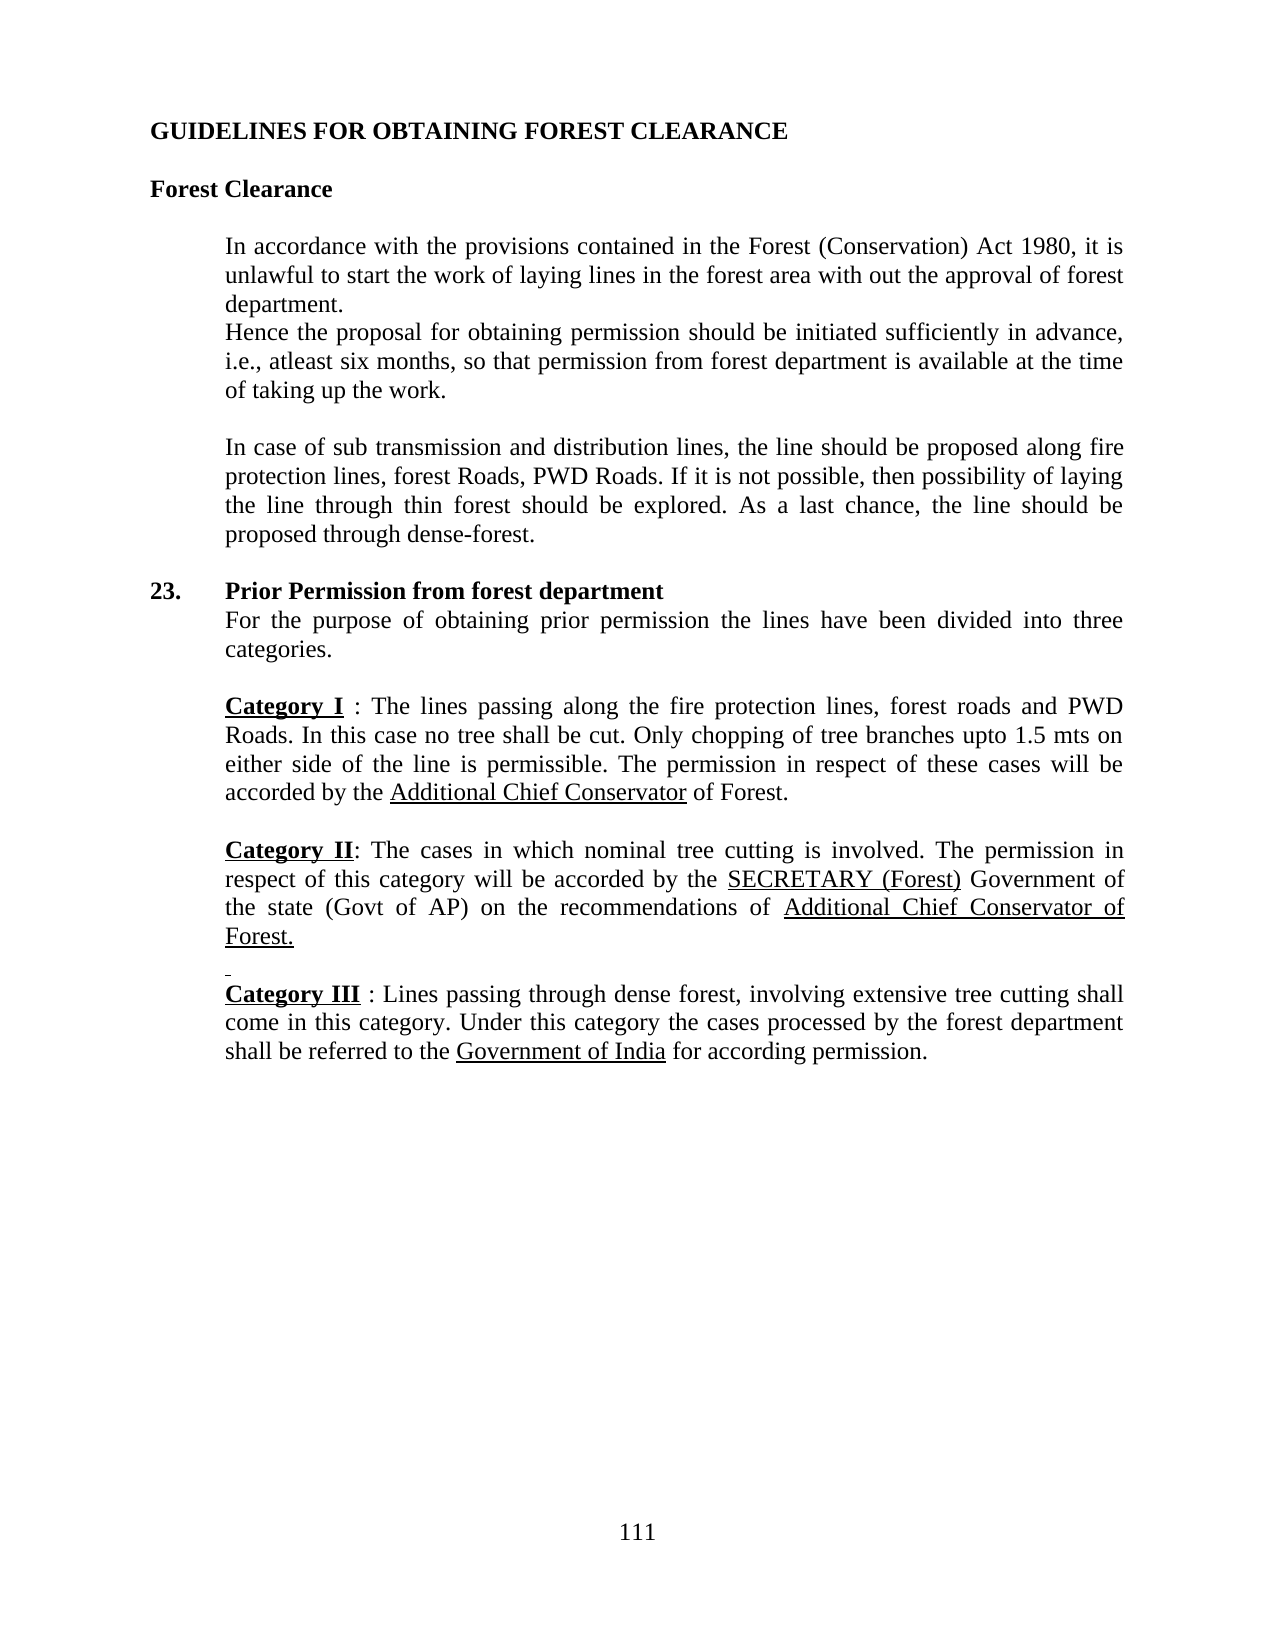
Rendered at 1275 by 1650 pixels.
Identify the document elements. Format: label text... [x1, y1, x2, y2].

text Hence the proposal for obtaining permission should be initiated sufficiently in advance, i.e., atleast six months, so that permission from forest department is available at the time of taking up the work. [225, 317, 1125, 404]
text Category I : The lines passing along the fire protection lines, forest roads and PWD Roads. In this case no tree shall be cut. Only chopping of tree branches upto 1.5 mts on either side of the line is permissible. The permission in respect of these cases will be accorded by the Additional Chief Conservator of Forest. [225, 691, 1125, 806]
text For the purpose of obtaining prior permission the lines have been divided into three categories. [225, 605, 1125, 662]
text Category II: The cases in which nominal tree cutting is involved. The permission in respect of this category will be accorded by the SECRETARY (Forest) Government of the state (Govt of AP) on the recommendations of Additional Chief Conservator of Forest. [225, 835, 1125, 950]
text 23. Prior Permission from forest department [150, 576, 1125, 605]
text In accordance with the provisions contained in the Forest (Conservation) Act 1980, it is unlawful to start the work of laying lines in the forest area with out the approval of forest department. [225, 231, 1125, 317]
text Forest Clearance [150, 174, 1125, 202]
text GUIDELINES FOR OBTAINING FOREST CLEARANCE [150, 116, 1125, 145]
text Category III : Lines passing through dense forest, involving extensive tree cutting shall come in this category. Under this category the cases processed by the forest department shall be referred to the Government of India for according permission. [225, 979, 1125, 1065]
text In case of sub transmission and distribution lines, the line should be proposed along fire protection lines, forest Roads, PWD Roads. If it is not possible, then possibility of laying the line through thin forest should be explored. As a last chance, the line should be proposed through dense-forest. [225, 432, 1125, 547]
